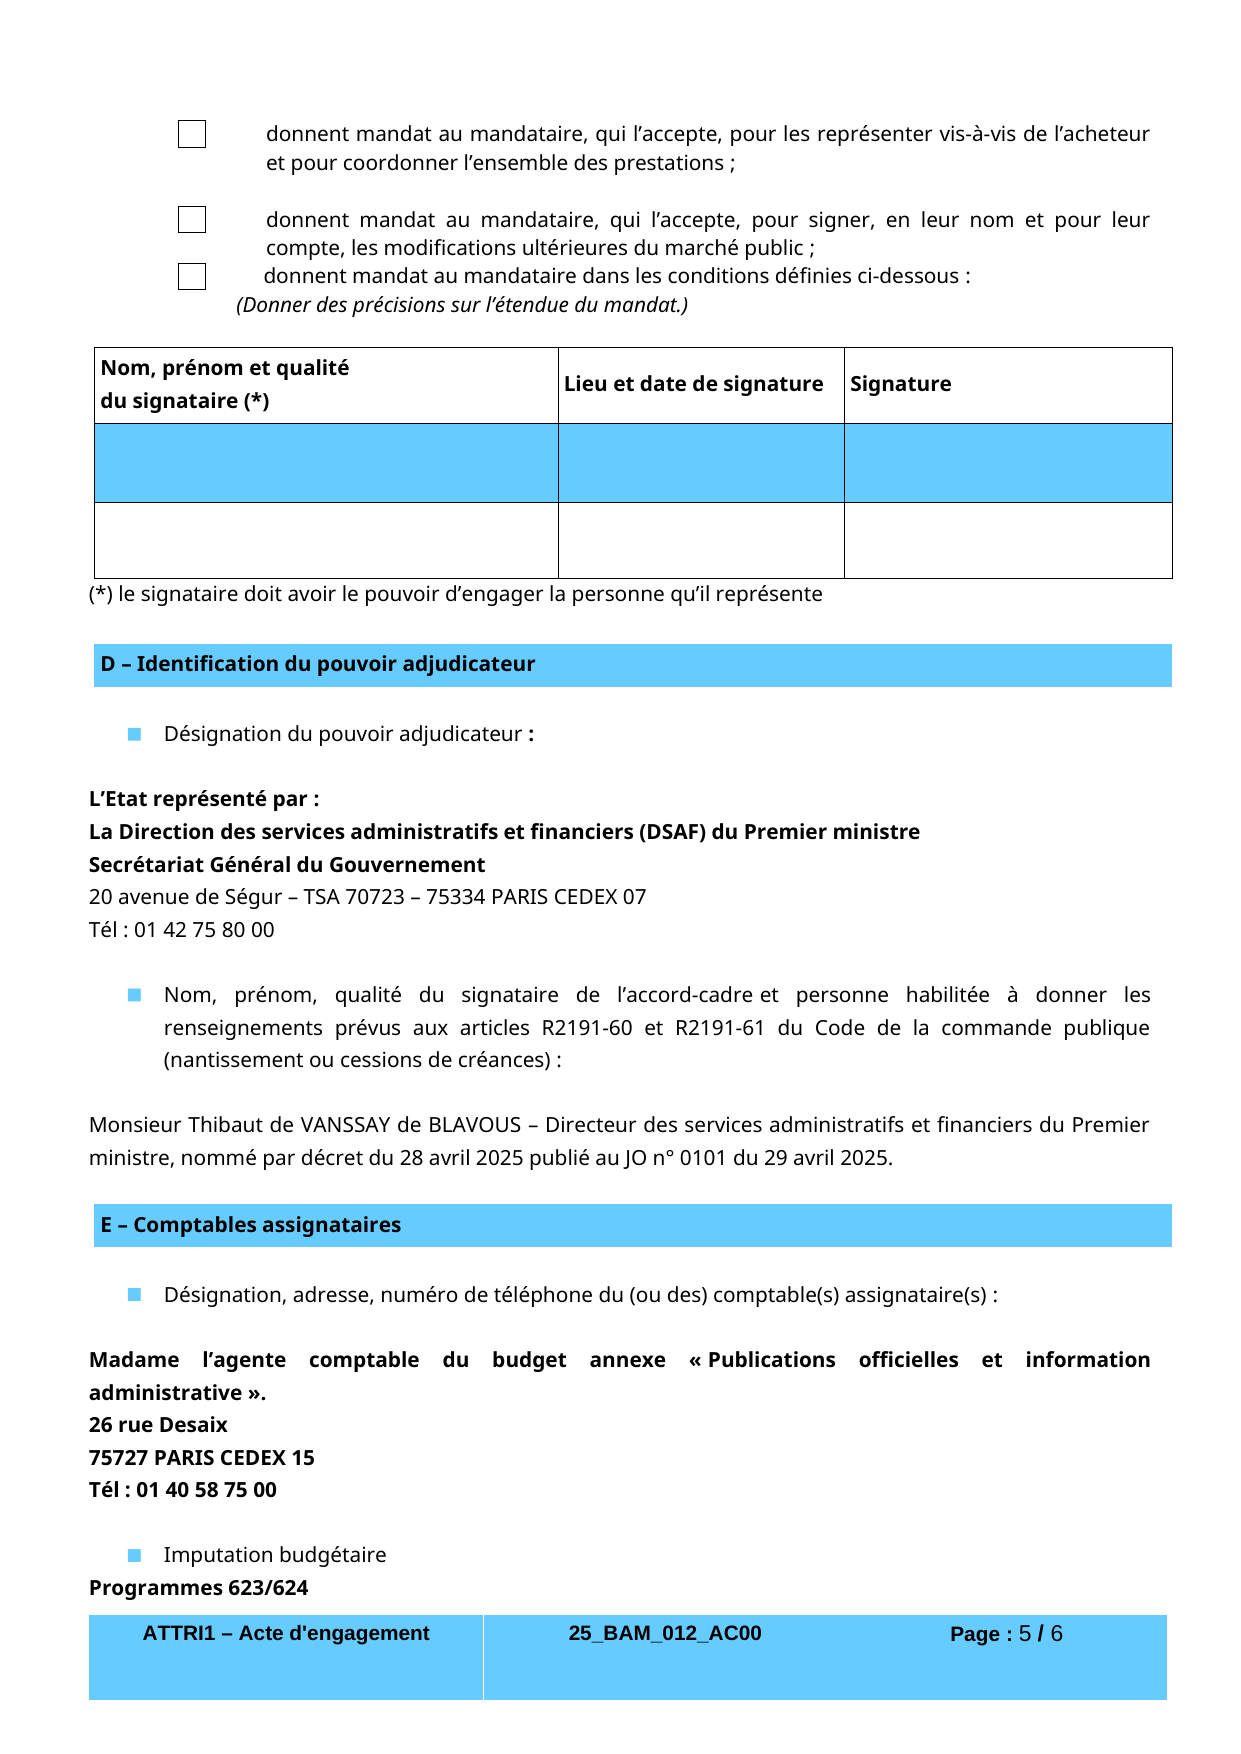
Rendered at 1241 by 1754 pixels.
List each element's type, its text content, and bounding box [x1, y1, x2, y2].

list Imputation budgétaire [126, 1541, 1152, 1569]
text Secrétariat Général du Gouvernement [89, 850, 1152, 878]
table_header Nom, prénom et qualité du signataire (*) [95, 348, 558, 423]
text donnent mandat au mandataire dans les conditions définies ci-dessous : [118, 262, 1152, 290]
text 26 rue Desaix [89, 1410, 1152, 1439]
table_cell [95, 503, 558, 578]
list Nom, prénom, qualité du signataire de l’accord-cadre et personne habilitée à donner les renseignements prévus aux articles R2191-60 et R2191-61 du Code de la commande publique (nantissement ou cessions de créances) : [126, 980, 1152, 1074]
text donnent mandat au mandataire, qui l’accepte, pour les représenter vis-à-vis de l’acheteur et pour coordonner l’ensemble des prestations ; [177, 119, 1152, 176]
table_header Lieu et date de signature [559, 348, 844, 423]
text Monsieur Thibaut de VANSSAY de BLAVOUS – Directeur des services administratifs et financiers du Premier ministre, nommé par décret du 28 avril 2025 publié au JO n° 0101 du 29 avril 2025. [89, 1111, 1152, 1172]
table_header D – Identification du pouvoir adjudicateur [94, 644, 1172, 687]
text Madame l’agente comptable du budget annexe « Publications officielles et information administrative ». [89, 1345, 1152, 1406]
table_cell [95, 424, 558, 502]
table_cell [559, 424, 844, 502]
text donnent mandat au mandataire, qui l’accepte, pour signer, en leur nom et pour leur compte, les modifications ultérieures du marché public ; [177, 205, 1152, 262]
text (*) le signataire doit avoir le pouvoir d’engager la personne qu’il représente [89, 579, 1152, 607]
text 75727 PARIS CEDEX 15 [89, 1443, 1152, 1471]
list Désignation, adresse, numéro de téléphone du (ou des) comptable(s) assignataire(s) : [126, 1280, 1152, 1308]
table_cell [845, 503, 1172, 578]
table_cell [845, 424, 1172, 502]
text Tél : 01 40 58 75 00 [89, 1475, 1152, 1504]
text 20 avenue de Ségur – TSA 70723 – 75334 PARIS CEDEX 07 [89, 882, 1152, 911]
text Tél : 01 42 75 80 00 [89, 915, 1152, 943]
table_header Signature [845, 348, 1172, 423]
text (Donner des précisions sur l’étendue du mandat.) [118, 290, 1152, 318]
text Programmes 623/624 [89, 1573, 1152, 1602]
text La Direction des services administratifs et financiers (DSAF) du Premier ministre [89, 817, 1152, 846]
list Désignation du pouvoir adjudicateur : [126, 719, 1152, 748]
text L’Etat représenté par : [89, 784, 1152, 813]
table_cell [559, 503, 844, 578]
table_header E – Comptables assignataires [94, 1204, 1172, 1247]
